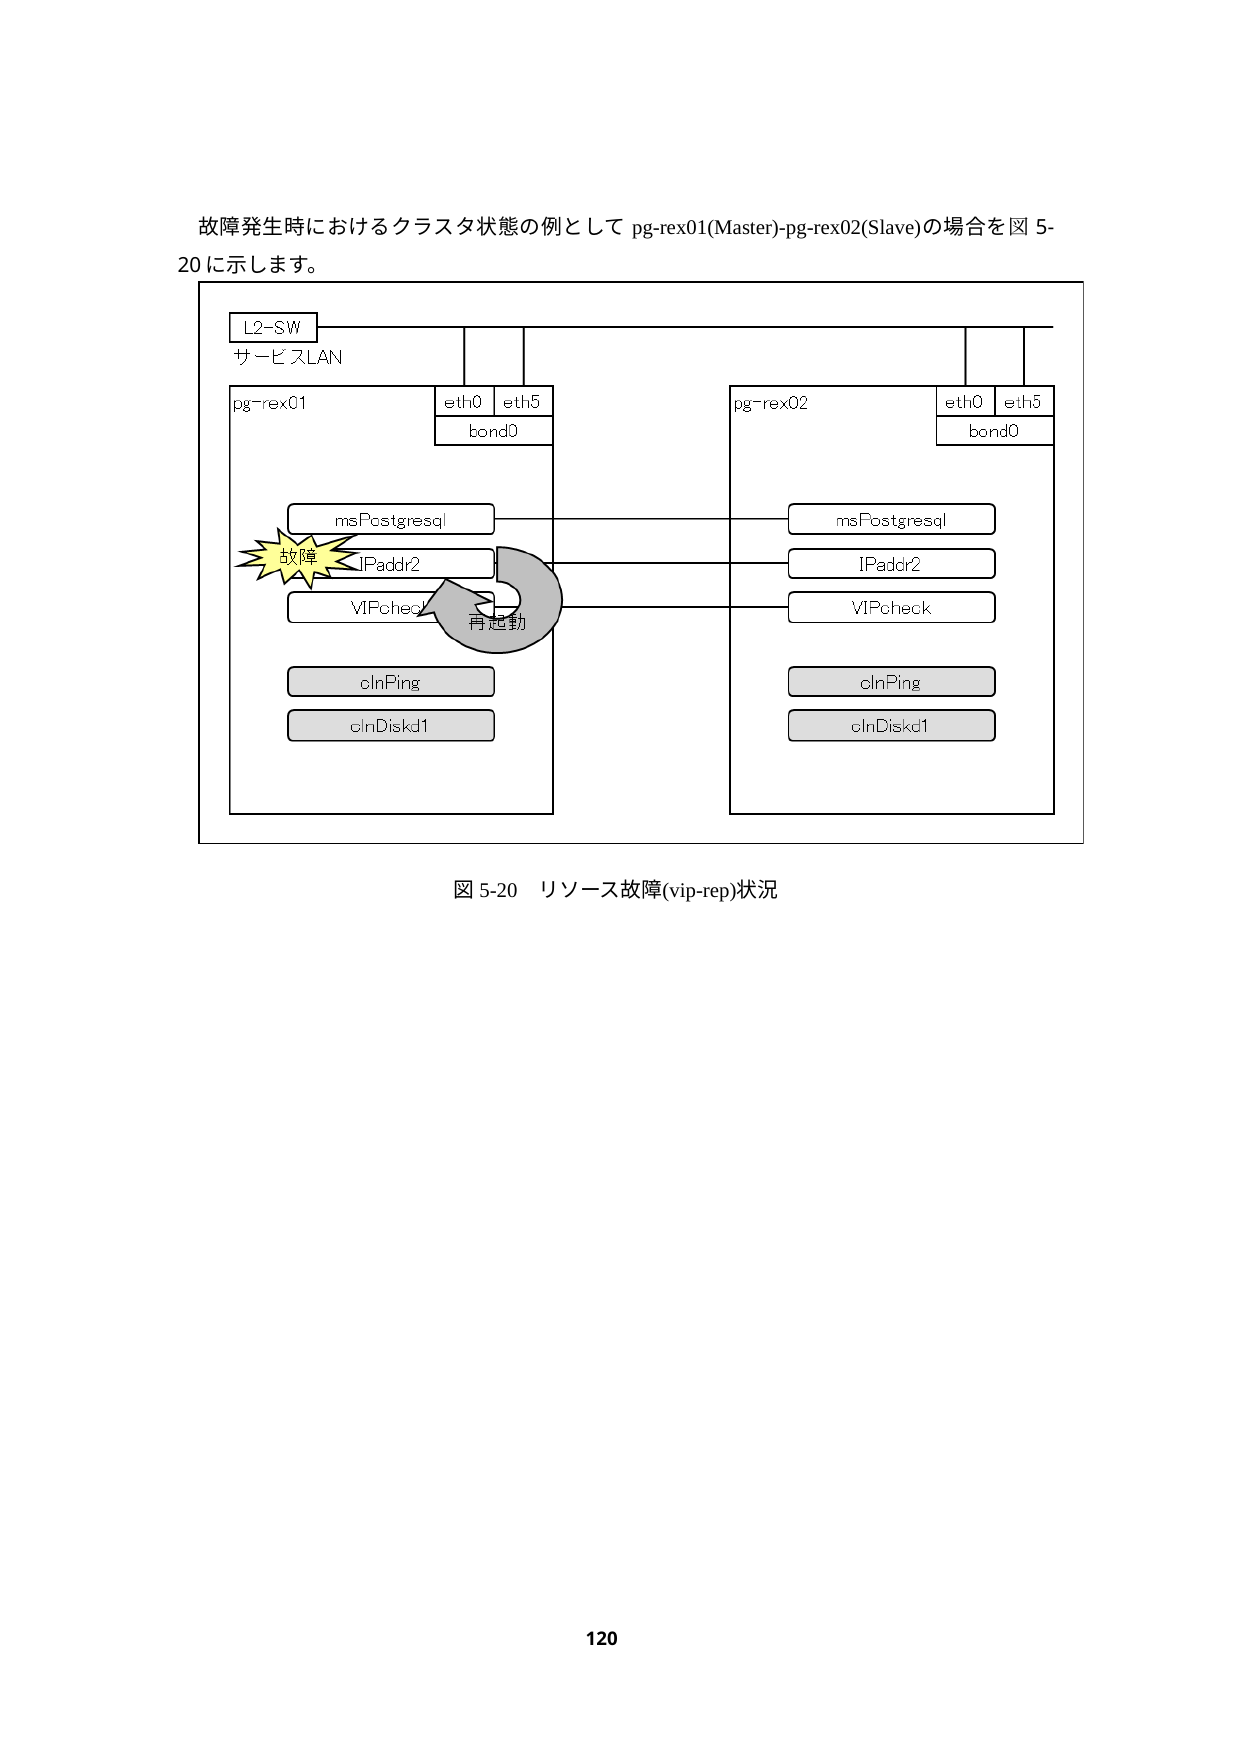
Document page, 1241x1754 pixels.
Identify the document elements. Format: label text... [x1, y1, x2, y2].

picture [198, 281, 1084, 844]
